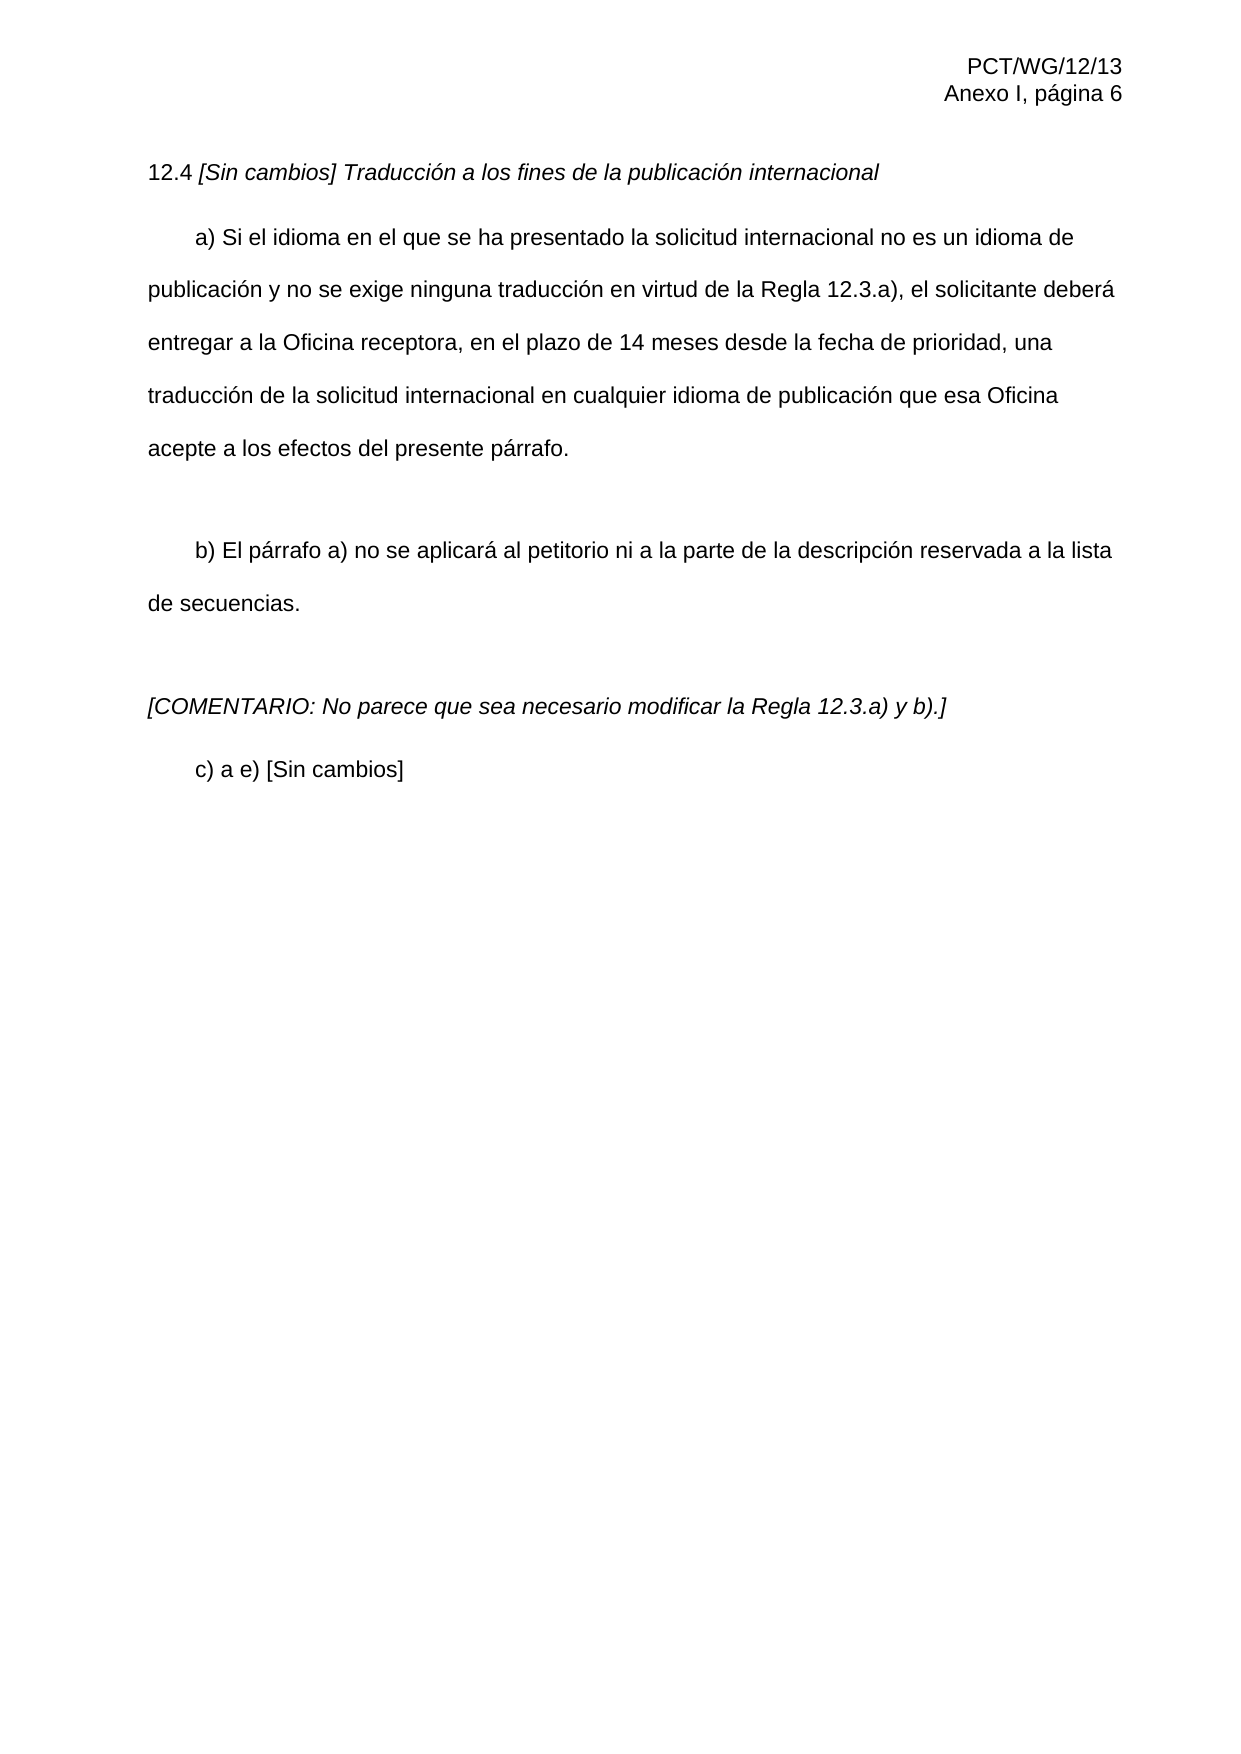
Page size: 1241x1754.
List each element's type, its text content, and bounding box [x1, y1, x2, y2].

text b) El párrafo a) no se aplicará al petitorio ni a la parte de la descripción reservada a la lista de secuencias. [148, 537, 1122, 616]
text c) a e) [Sin cambios] [148, 756, 1122, 783]
text a) Si el idioma en el que se ha presentado la solicitud internacional no es un idioma de publicación y no se exige ninguna traducción en virtud de la Regla 12.3.a), el solicitante deberá entregar a la Oficina receptora, en el plazo de 14 meses desde la fecha de prioridad, una traducción de la solicitud internacional en cualquier idioma de publicación que esa Oficina acepte a los efectos del presente párrafo. [148, 224, 1122, 461]
text 12.4 [Sin cambios] Traducción a los fines de la publicación internacional [148, 158, 1122, 185]
text [COMENTARIO: No parece que sea necesario modificar la Regla 12.3.a) y b).] [148, 693, 1122, 719]
